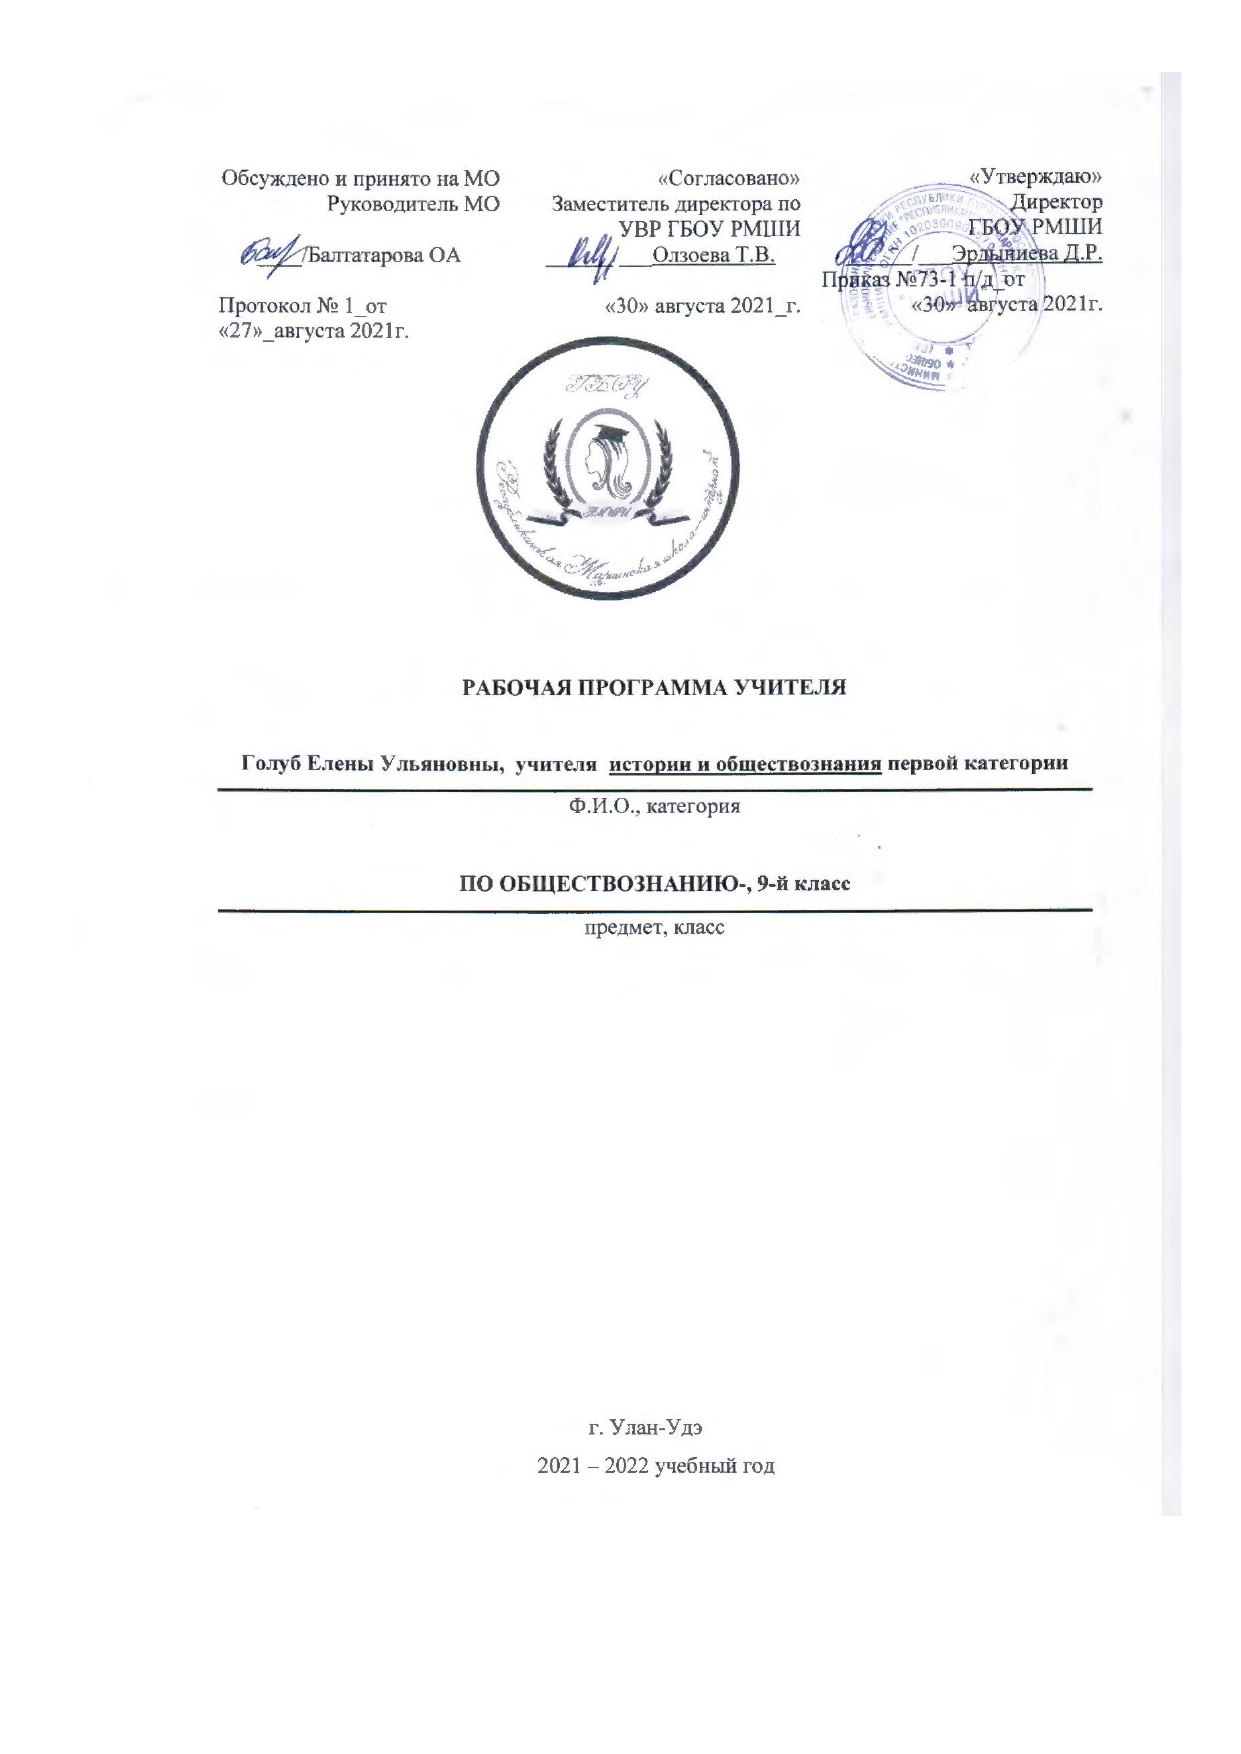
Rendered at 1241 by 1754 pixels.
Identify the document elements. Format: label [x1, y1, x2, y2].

picture [73, 72, 1182, 1516]
